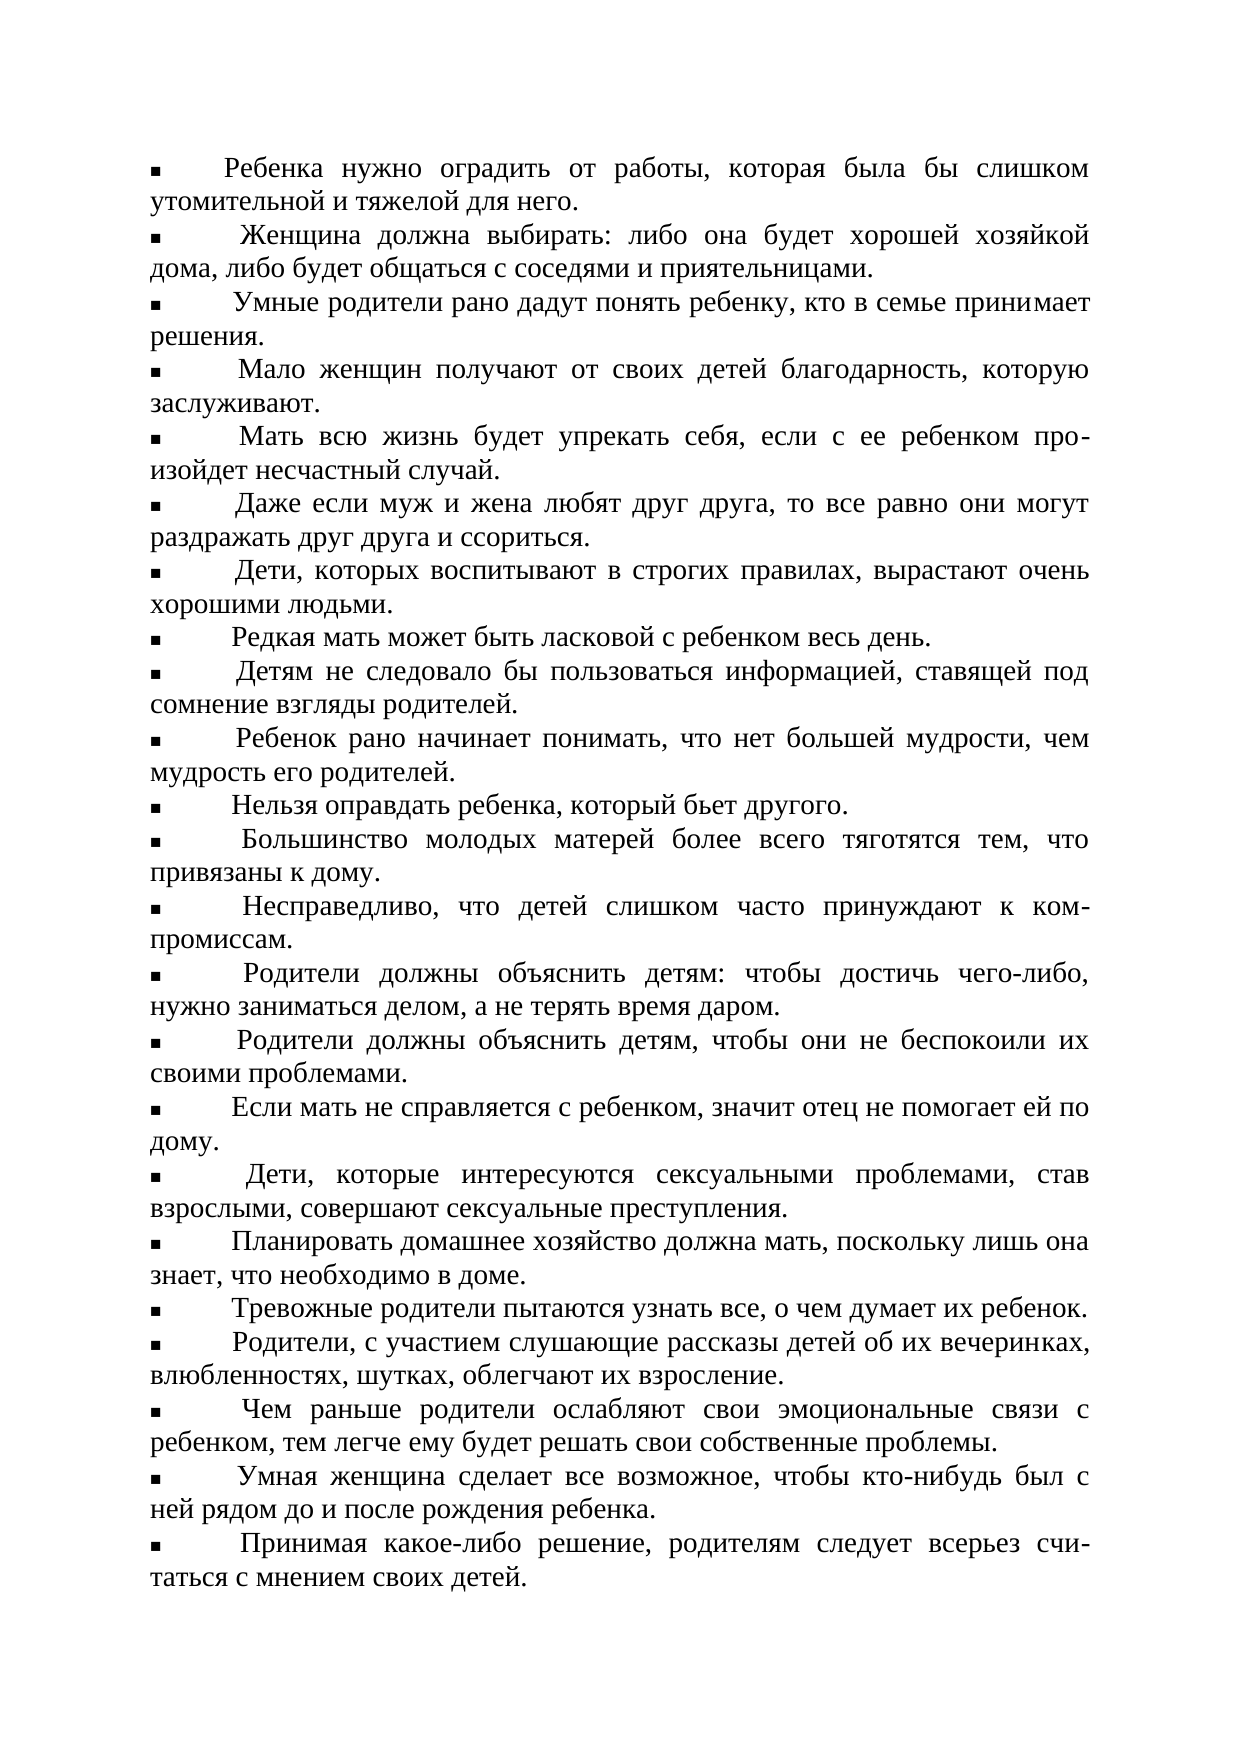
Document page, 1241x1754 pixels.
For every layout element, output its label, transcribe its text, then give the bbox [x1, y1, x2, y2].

list Женщина должна выбирать: либо она будет хорошей хозяйкой дома, либо будет общаться с соседями и приятельницами. [150, 217, 1090, 284]
list Родители, с участием слушающие рассказы детей об их вечеринках, влюбленностях, шутках, облегчают их взросление. [150, 1324, 1090, 1391]
list Умные родители рано дадут понять ребенку, кто в семье принимает решения. [150, 284, 1090, 351]
list Родители должны объяснить детям: чтобы достичь чего-либо, нужно заниматься делом, а не терять время даром. [150, 955, 1090, 1022]
list Несправедливо, что детей слишком часто принуждают к компромиссам. [150, 888, 1090, 955]
list Ребенок рано начинает понимать, что нет большей мудрости, чем мудрость его родителей. [150, 720, 1090, 787]
list Принимая какое-либо решение, родителям следует всерьез считаться с мнением своих детей. [150, 1525, 1090, 1592]
list Тревожные родители пытаются узнать все, о чем думает их ребенок. [150, 1290, 1090, 1324]
list Дети, которых воспитывают в строгих правилах, вырастают очень хорошими людьми. [150, 552, 1090, 619]
list Редкая мать может быть ласковой с ребенком весь день. [150, 619, 1090, 653]
list Мало женщин получают от своих детей благодарность, которую заслуживают. [150, 351, 1090, 418]
list Если мать не справляется с ребенком, значит отец не помогает ей по дому. [150, 1089, 1090, 1156]
list Дети, которые интересуются сексуальными проблемами, став взрослыми, совершают сексуальные преступления. [150, 1156, 1090, 1223]
list Детям не следовало бы пользоваться информацией, ставящей под сомнение взгляды родителей. [150, 653, 1090, 720]
list Родители должны объяснить детям, чтобы они не беспокоили их своими проблемами. [150, 1022, 1090, 1089]
list Чем раньше родители ослабляют свои эмоциональные связи с ребенком, тем легче ему будет решать свои собственные проблемы. [150, 1391, 1090, 1458]
list Большинство молодых матерей более всего тяготятся тем, что привязаны к дому. [150, 821, 1090, 888]
list Мать всю жизнь будет упрекать себя, если с ее ребенком произойдет несчастный случай. [150, 418, 1090, 485]
list Нельзя оправдать ребенка, который бьет другого. [150, 787, 1090, 821]
list Планировать домашнее хозяйство должна мать, поскольку лишь она знает, что необходимо в доме. [150, 1223, 1090, 1290]
list Даже если муж и жена любят друг друга, то все равно они могут раздражать друг друга и ссориться. [150, 485, 1090, 552]
list Ребенка нужно оградить от работы, которая была бы слишком утомительной и тяжелой для него. [150, 150, 1090, 217]
list Умная женщина сделает все возможное, чтобы кто-нибудь был с ней рядом до и после рождения ребенка. [150, 1458, 1090, 1525]
